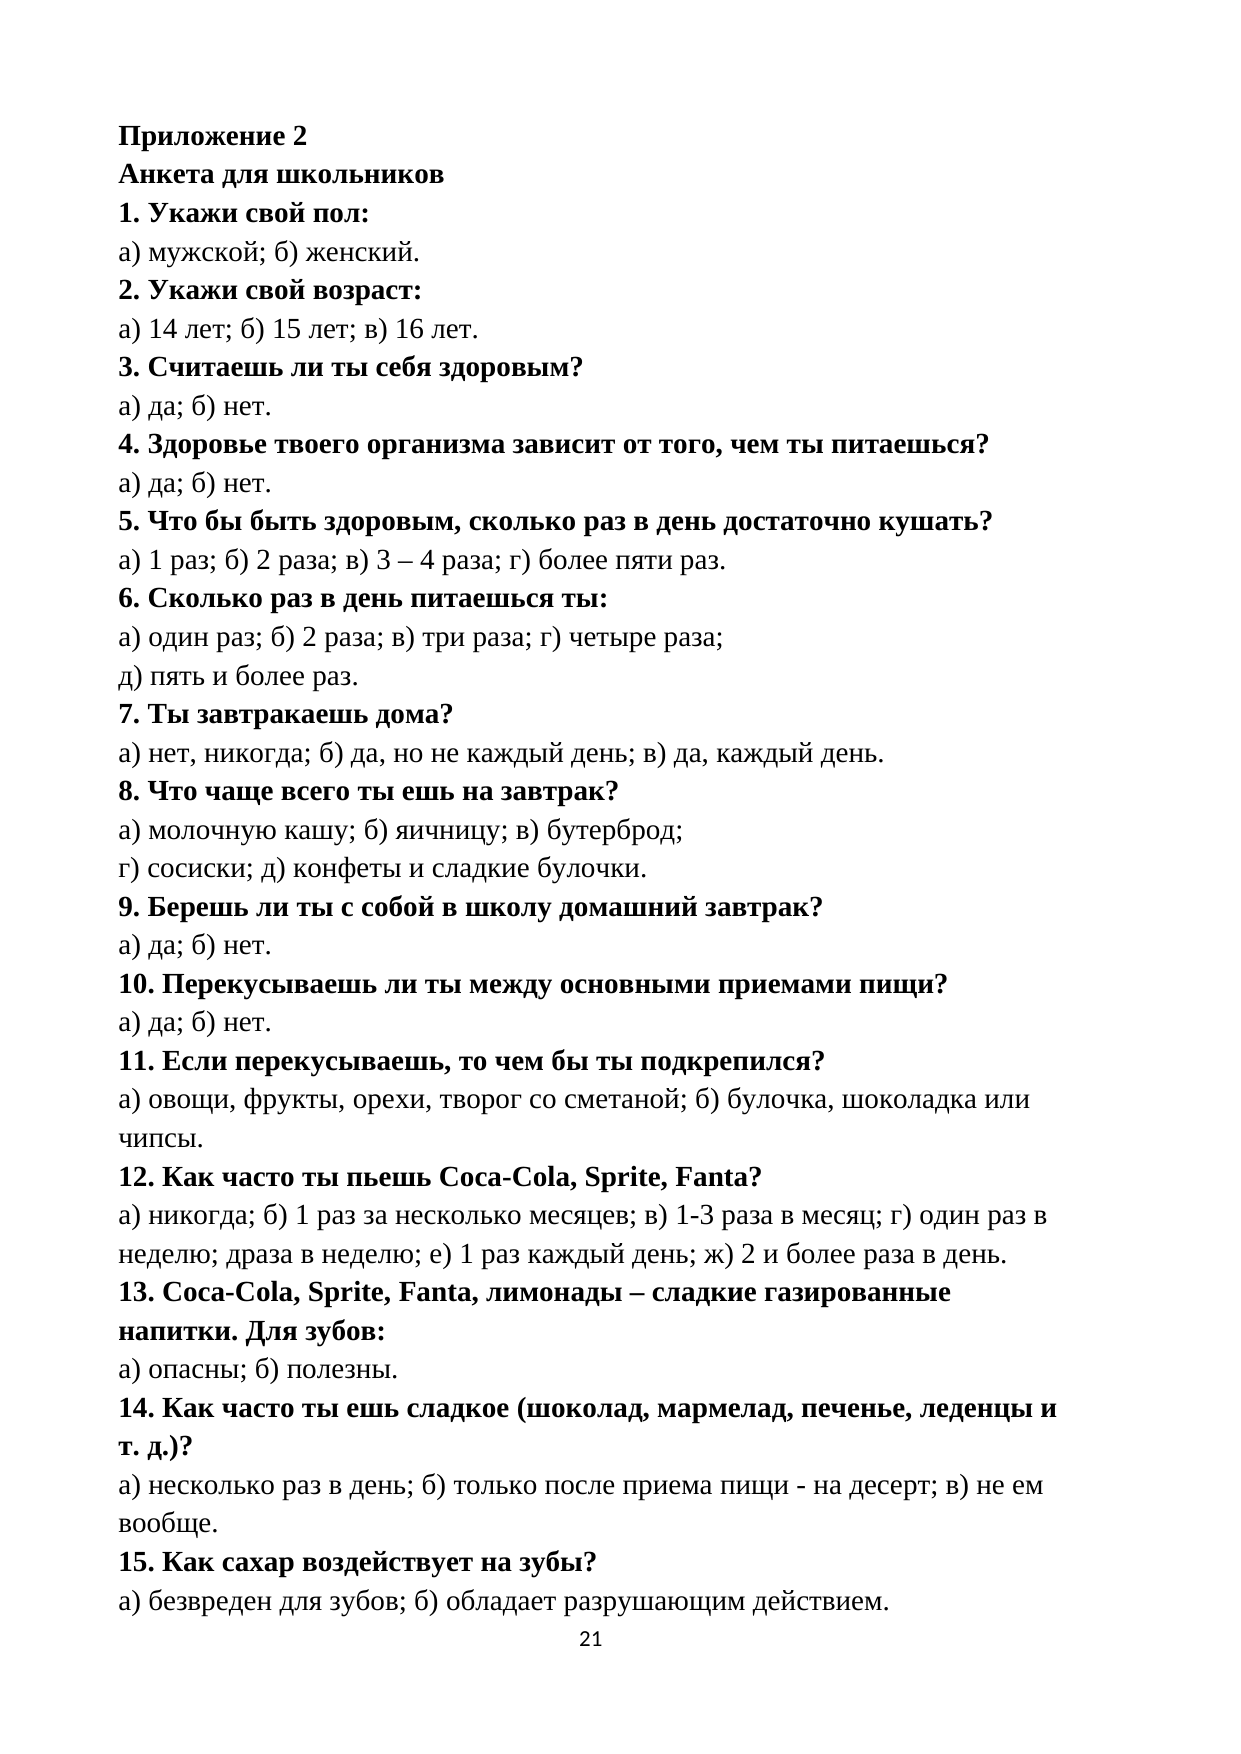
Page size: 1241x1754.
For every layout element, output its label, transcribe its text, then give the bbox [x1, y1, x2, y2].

text 2. Укажи свой возраст: [118, 272, 1063, 306]
text а) 14 лет; б) 15 лет; в) 16 лет. [118, 311, 1063, 344]
text 15. Как сахар воздействует на зубы? [118, 1544, 1063, 1578]
text а) никогда; б) 1 раз за несколько месяцев; в) 1-3 раза в месяц; г) один раз в неделю; драза в неделю; е) 1 раз каждый день; ж) 2 и более раза в день. [118, 1197, 1063, 1269]
text Анкета для школьников [118, 157, 1063, 190]
text 1. Укажи свой пол: [118, 195, 1063, 229]
text а) опасны; б) полезны. [118, 1351, 1063, 1385]
text 8. Что чаще всего ты ешь на завтрак? [118, 773, 1063, 807]
text 5. Что бы быть здоровым, сколько раз в день достаточно кушать? [118, 503, 1063, 537]
text д) пять и более раз. [118, 658, 1063, 691]
text а) да; б) нет. [118, 927, 1063, 961]
text а) 1 раз; б) 2 раза; в) 3 – 4 раза; г) более пяти раз. [118, 542, 1063, 576]
text 10. Перекусываешь ли ты между основными приемами пищи? [118, 966, 1063, 999]
text 14. Как часто ты ешь сладкое (шоколад, мармелад, печенье, леденцы и т. д.)? [118, 1390, 1063, 1462]
text 4. Здоровье твоего организма зависит от того, чем ты питаешься? [118, 426, 1063, 460]
text 9. Берешь ли ты с собой в школу домашний завтрак? [118, 889, 1063, 922]
text а) да; б) нет. [118, 1004, 1063, 1038]
text Приложение 2 [118, 118, 1063, 152]
text а) да; б) нет. [118, 465, 1063, 498]
text 6. Сколько раз в день питаешься ты: [118, 581, 1063, 614]
text 13. Coca-Cola, Sprite, Fanta, лимонады – сладкие газированные напитки. Для зубов: [118, 1274, 1063, 1346]
text а) безвреден для зубов; б) обладает разрушающим действием. [118, 1583, 1063, 1616]
text а) один раз; б) 2 раза; в) три раза; г) четыре раза; [118, 619, 1063, 653]
text а) несколько раз в день; б) только после приема пищи - на десерт; в) не ем вообще. [118, 1467, 1063, 1539]
text а) молочную кашу; б) яичницу; в) бутерброд; [118, 812, 1063, 845]
text 12. Как часто ты пьешь Coca-Cola, Sprite, Fanta? [118, 1159, 1063, 1192]
text 7. Ты завтракаешь дома? [118, 696, 1063, 730]
text а) овощи, фрукты, орехи, творог со сметаной; б) булочка, шоколадка или чипсы. [118, 1082, 1063, 1154]
text а) да; б) нет. [118, 388, 1063, 421]
text а) нет, никогда; б) да, но не каждый день; в) да, каждый день. [118, 735, 1063, 768]
text 11. Если перекусываешь, то чем бы ты подкрепился? [118, 1043, 1063, 1077]
text г) сосиски; д) конфеты и сладкие булочки. [118, 850, 1063, 884]
text а) мужской; б) женский. [118, 234, 1063, 267]
text 3. Считаешь ли ты себя здоровым? [118, 349, 1063, 383]
